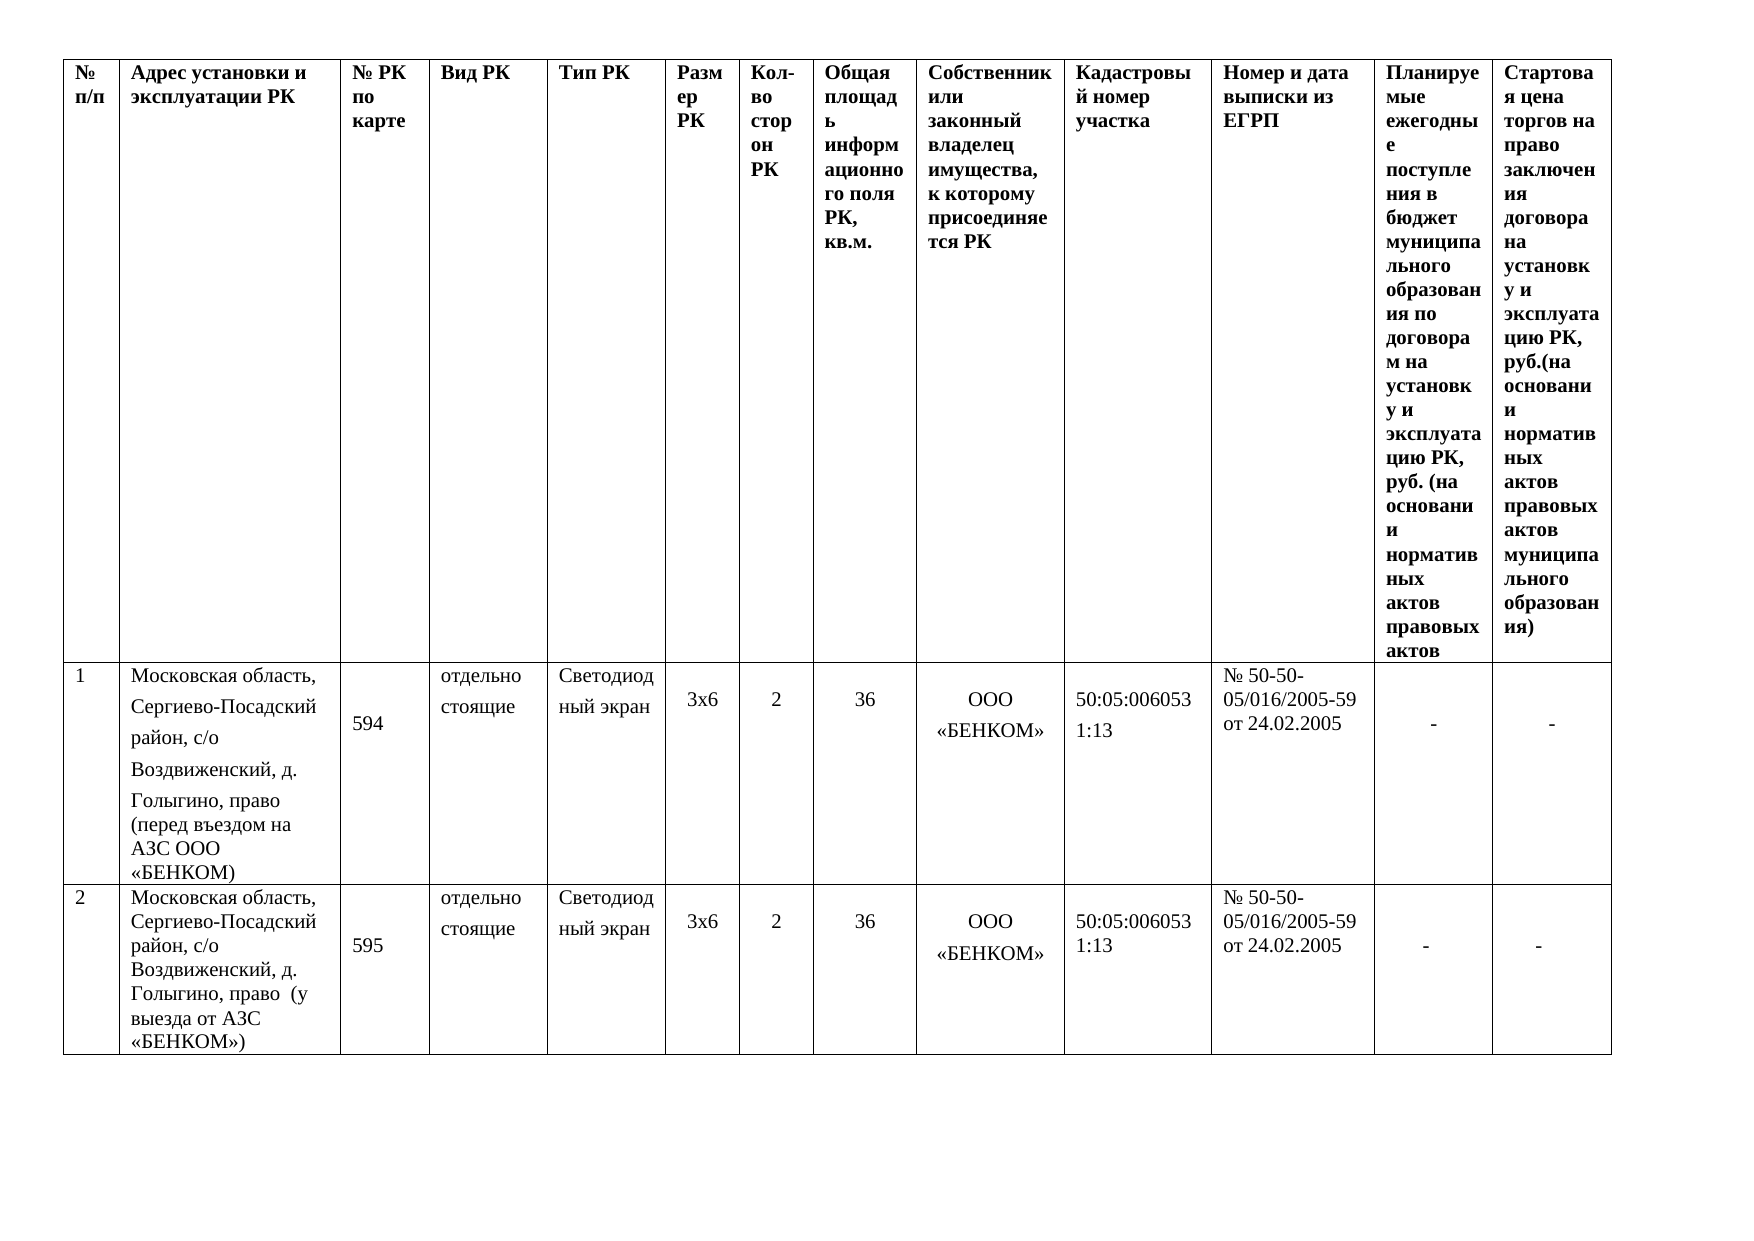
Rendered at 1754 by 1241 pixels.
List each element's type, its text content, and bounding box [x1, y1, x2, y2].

table_cell Светодиодный экран [548, 885, 665, 1053]
table_header Стартовая цена торгов на право заключения договора на установку и эксплуатацию РК, руб.(на основании нормативных актов правовых актов муниципального образования) [1493, 60, 1611, 662]
table_cell 2 [740, 663, 813, 884]
table_header Собственник или законный владелец имущества, к которому присоединяется РК [917, 60, 1064, 662]
table_cell отдельно стоящие [430, 885, 547, 1053]
table_header Планируемые ежегодные поступления в бюджет муниципального образования по договорам на установку и эксплуатацию РК, руб. (на основании нормативных актов правовых актов [1375, 60, 1492, 662]
table_cell 36 [814, 885, 916, 1053]
table_cell Светодиодный экран [548, 663, 665, 884]
table_cell 2 [64, 885, 119, 1053]
table_cell - [1375, 663, 1492, 884]
table_header № п/п [64, 60, 119, 662]
table_cell Московская область, Сергиево-Посадский район, с/о Воздвиженский, д. Голыгино, право (у выезда от АЗС «БЕНКОМ») [120, 885, 340, 1053]
table_cell 595 [341, 885, 429, 1053]
table_header Кол-во сторон РК [740, 60, 813, 662]
table_header Общая площадь информационного поля РК, кв.м. [814, 60, 916, 662]
table_header Адрес установки и эксплуатации РК [120, 60, 340, 662]
table_header Кадастровый номер участка [1065, 60, 1211, 662]
table_cell № 50-50-05/016/2005-59 от 24.02.2005 [1212, 885, 1374, 1053]
table_cell Московская область, Сергиево-Посадский район, с/о Воздвиженский, д. Голыгино, право (перед въездом на АЗС ООО «БЕНКОМ) [120, 663, 340, 884]
table_cell 50:05:0060531:13 [1065, 663, 1211, 884]
table_cell 2 [740, 885, 813, 1053]
table_cell 594 [341, 663, 429, 884]
table_cell 3х6 [666, 885, 739, 1053]
table_cell 1 [64, 663, 119, 884]
table_cell 36 [814, 663, 916, 884]
table_header Тип РК [548, 60, 665, 662]
table_header Размер РК [666, 60, 739, 662]
table_cell - [1493, 885, 1611, 1053]
table_cell - [1375, 885, 1492, 1053]
table_header № РК по карте [341, 60, 429, 662]
table_cell ООО «БЕНКОМ» [917, 663, 1064, 884]
table_cell 3х6 [666, 663, 739, 884]
table_cell № 50-50-05/016/2005-59 от 24.02.2005 [1212, 663, 1374, 884]
table_header Номер и дата выписки из ЕГРП [1212, 60, 1374, 662]
table_header Вид РК [430, 60, 547, 662]
table_cell отдельно стоящие [430, 663, 547, 884]
table_cell ООО «БЕНКОМ» [917, 885, 1064, 1053]
table_cell 50:05:0060531:13 [1065, 885, 1211, 1053]
table_cell - [1493, 663, 1611, 884]
